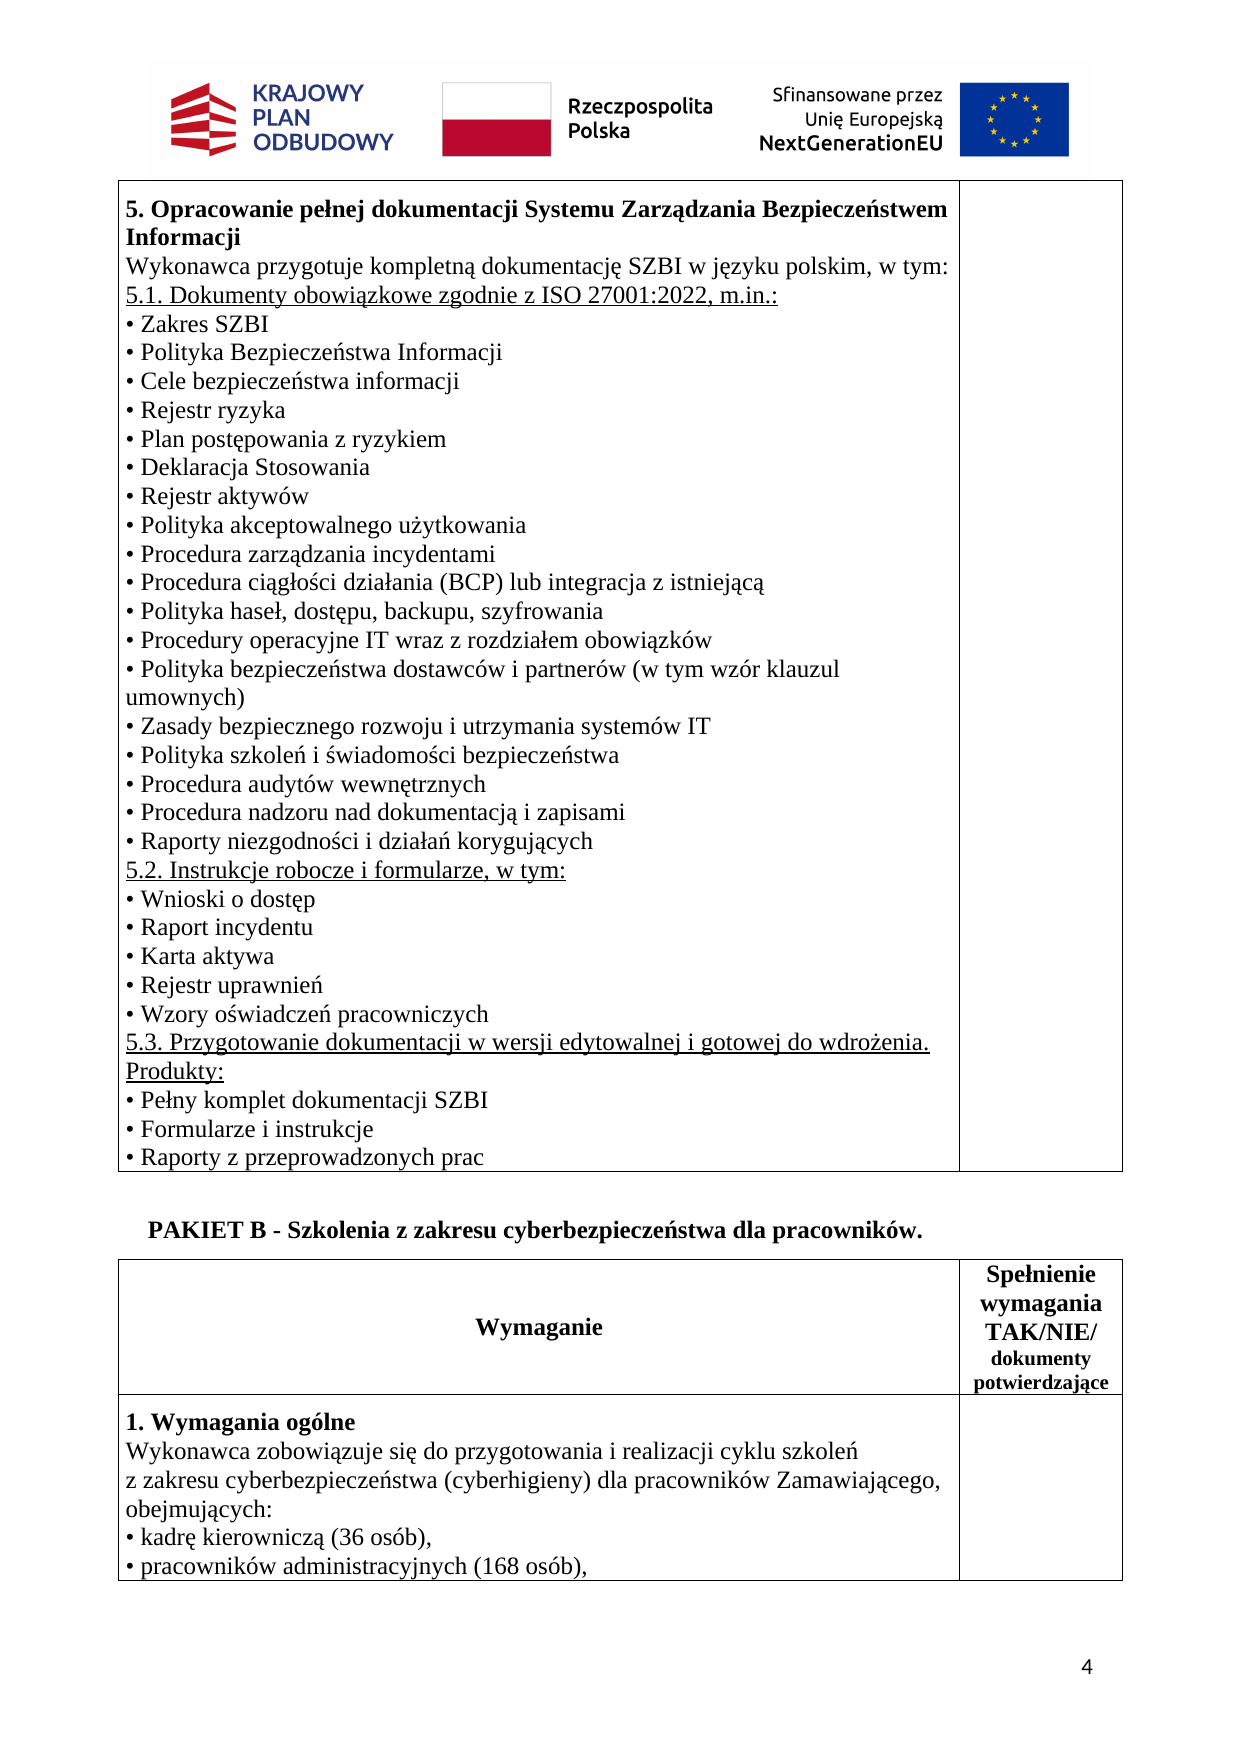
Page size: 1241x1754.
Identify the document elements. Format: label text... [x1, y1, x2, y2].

picture [147, 59, 1093, 180]
table_header Spełnienie wymagania TAK/NIE/ dokumenty potwierdzające [960, 1260, 1122, 1394]
table_cell 5. Opracowanie pełnej dokumentacji Systemu Zarządzania Bezpieczeństwem Informacji Wykonawca przygotuje kompletną dokumentację SZBI w języku polskim, w tym: 5.1. Dokumenty obowiązkowe zgodnie z ISO 27001:2022, m.in.: • Zakres SZBI • Polityka Bezpieczeństwa Informacji • Cele bezpieczeństwa informacji • Rejestr ryzyka • Plan postępowania z ryzykiem • Deklaracja Stosowania • Rejestr aktywów • Polityka akceptowalnego użytkowania • Procedura zarządzania incydentami • Procedura ciągłości działania (BCP) lub integracja z istniejącą • Polityka haseł, dostępu, backupu, szyfrowania • Procedury operacyjne IT wraz z rozdziałem obowiązków • Polityka bezpieczeństwa dostawców i partnerów (w tym wzór klauzul umownych) • Zasady bezpiecznego rozwoju i utrzymania systemów IT • Polityka szkoleń i świadomości bezpieczeństwa • Procedura audytów wewnętrznych • Procedura nadzoru nad dokumentacją i zapisami • Raporty niezgodności i działań korygujących 5.2. Instrukcje robocze i formularze, w tym: • Wnioski o dostęp • Raport incydentu • Karta aktywa • Rejestr uprawnień • Wzory oświadczeń pracowniczych 5.3. Przygotowanie dokumentacji w wersji edytowalnej i gotowej do wdrożenia. Produkty: • Pełny komplet dokumentacji SZBI • Formularze i instrukcje • Raporty z przeprowadzonych prac [119, 181, 959, 1171]
table_header Wymaganie [119, 1260, 959, 1394]
table_cell [960, 1395, 1122, 1580]
text PAKIET B - Szkolenia z zakresu cyberbezpieczeństwa dla pracowników. [148, 1215, 1093, 1244]
table_cell [960, 181, 1122, 1171]
